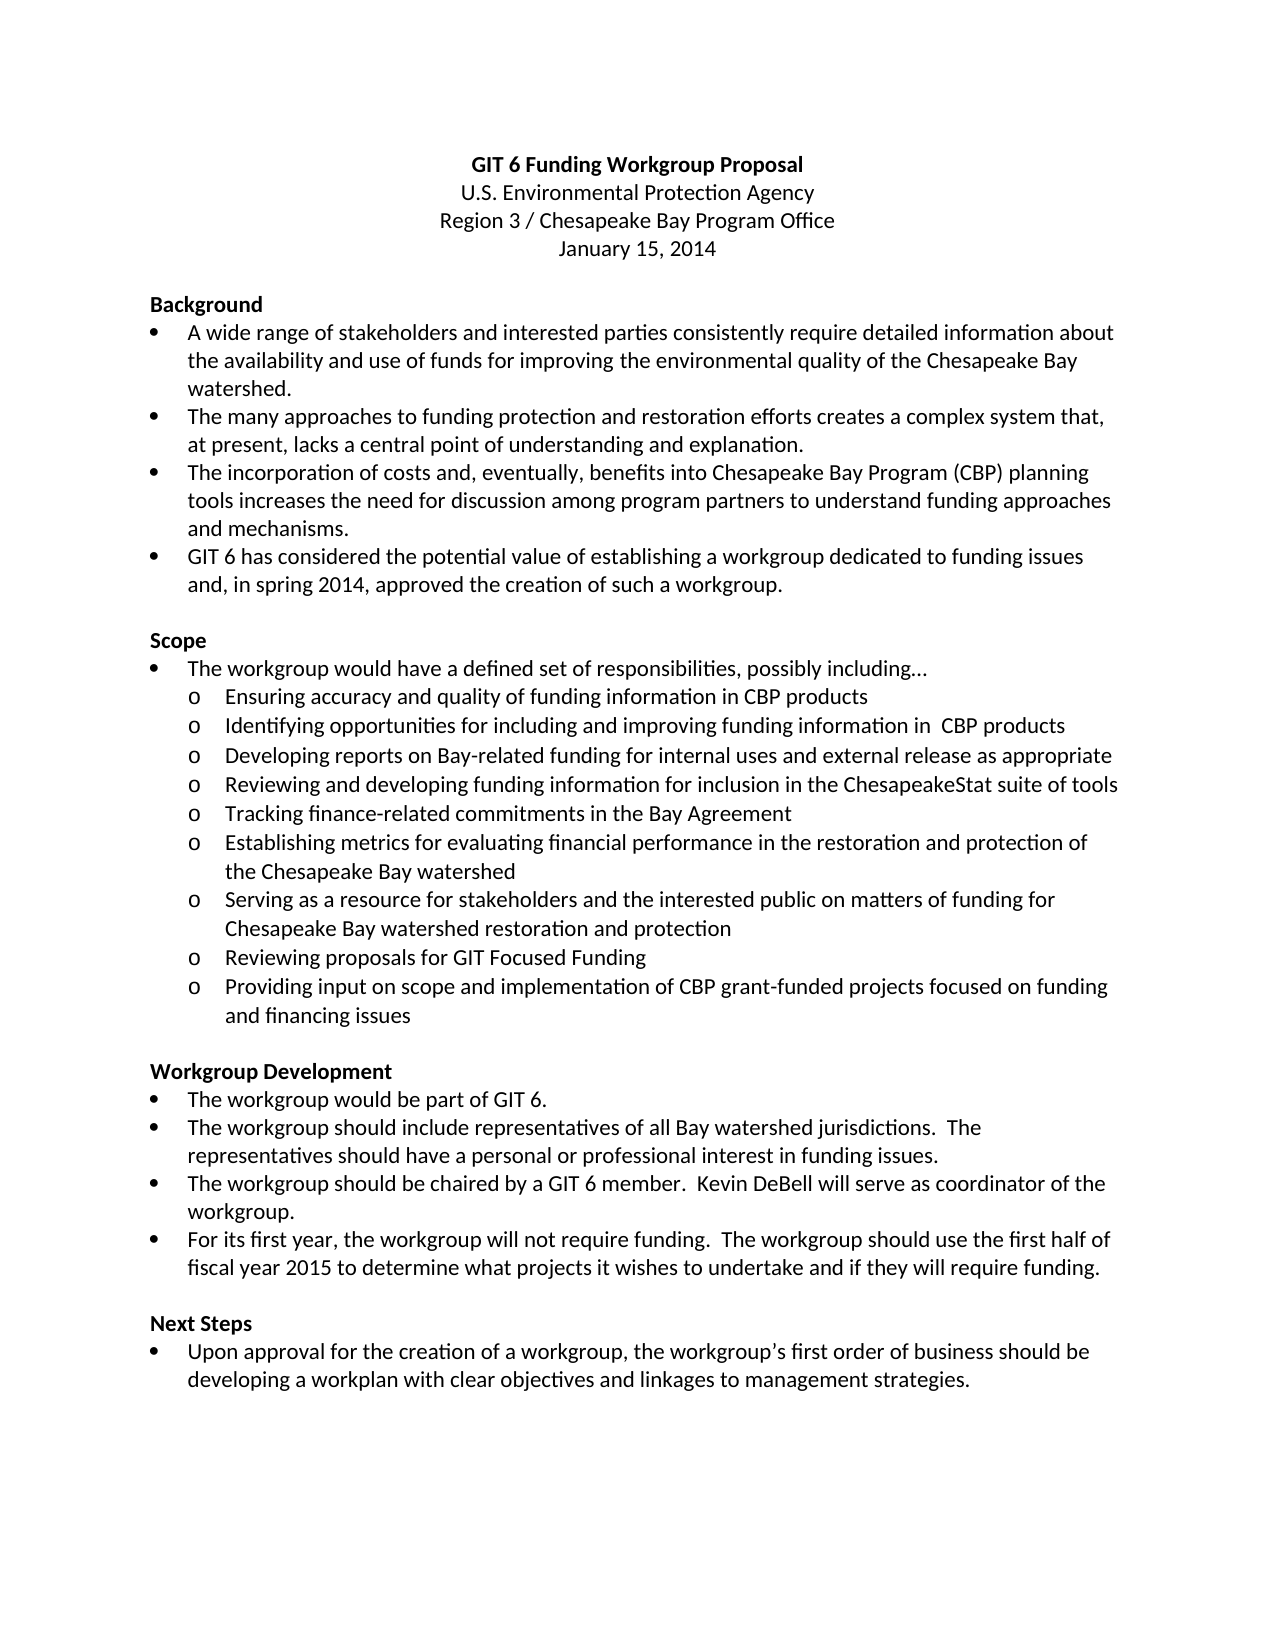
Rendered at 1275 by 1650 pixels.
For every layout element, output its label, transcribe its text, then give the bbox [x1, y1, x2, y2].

list Reviewing proposals for GIT Focused Funding [187, 943, 1125, 972]
text Scope [150, 626, 1125, 654]
list Serving as a resource for stakeholders and the interested public on matters of funding for Chesapeake Bay watershed restoration and protection [187, 885, 1125, 943]
text Background [150, 290, 1125, 318]
list Establishing metrics for evaluating financial performance in the restoration and protection of the Chesapeake Bay watershed [187, 828, 1125, 885]
list A wide range of stakeholders and interested parties consistently require detailed information about the availability and use of funds for improving the environmental quality of the Chesapeake Bay watershed. [150, 318, 1125, 402]
list Tracking finance-related commitments in the Bay Agreement [187, 799, 1125, 828]
text Workgroup Development [150, 1057, 1125, 1085]
list The many approaches to funding protection and restoration efforts creates a complex system that, at present, lacks a central point of understanding and explanation. [150, 402, 1125, 458]
text GIT 6 Funding Workgroup Proposal [150, 150, 1125, 178]
text Next Steps [150, 1309, 1125, 1337]
list The workgroup should be chaired by a GIT 6 member. Kevin DeBell will serve as coordinator of the workgroup. [150, 1169, 1125, 1225]
text Region 3 / Chesapeake Bay Program Office [150, 206, 1125, 234]
list Upon approval for the creation of a workgroup, the workgroup’s first order of business should be developing a workplan with clear objectives and linkages to management strategies. [150, 1337, 1125, 1393]
list The workgroup should include representatives of all Bay watershed jurisdictions. The representatives should have a personal or professional interest in funding issues. [150, 1113, 1125, 1169]
list Developing reports on Bay-related funding for internal uses and external release as appropriate [187, 741, 1125, 770]
list Reviewing and developing funding information for inclusion in the ChesapeakeStat suite of tools [187, 770, 1125, 799]
list The workgroup would have a defined set of responsibilities, possibly including… [150, 654, 1125, 682]
list The incorporation of costs and, eventually, benefits into Chesapeake Bay Program (CBP) planning tools increases the need for discussion among program partners to understand funding approaches and mechanisms. [150, 458, 1125, 542]
list The workgroup would be part of GIT 6. [150, 1085, 1125, 1113]
list Providing input on scope and implementation of CBP grant-funded projects focused on funding and financing issues [187, 972, 1125, 1029]
text U.S. Environmental Protection Agency [150, 178, 1125, 206]
list Identifying opportunities for including and improving funding information in CBP products [187, 712, 1125, 741]
list GIT 6 has considered the potential value of establishing a workgroup dedicated to funding issues and, in spring 2014, approved the creation of such a workgroup. [150, 542, 1125, 598]
list Ensuring accuracy and quality of funding information in CBP products [187, 682, 1125, 712]
list For its first year, the workgroup will not require funding. The workgroup should use the first half of fiscal year 2015 to determine what projects it wishes to undertake and if they will require funding. [150, 1225, 1125, 1281]
text January 15, 2014 [150, 234, 1125, 262]
